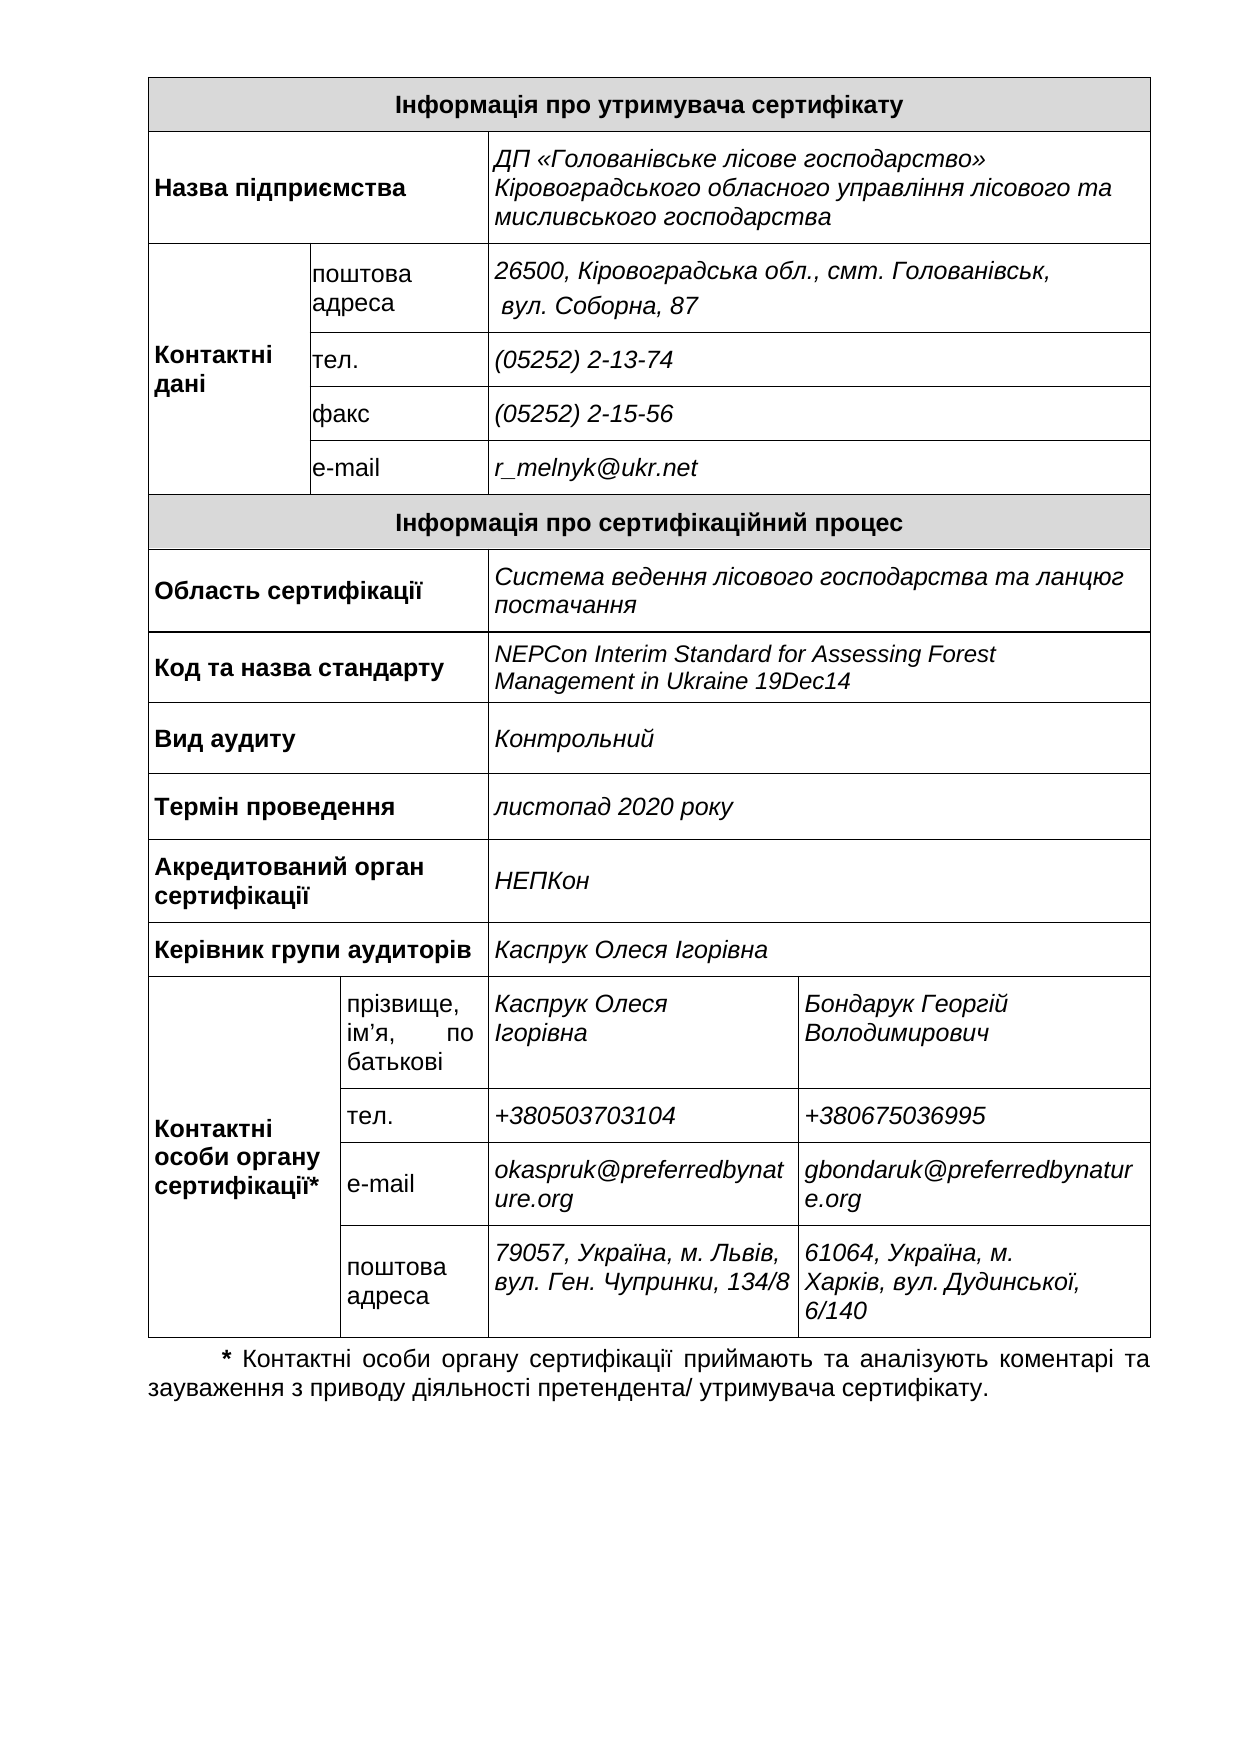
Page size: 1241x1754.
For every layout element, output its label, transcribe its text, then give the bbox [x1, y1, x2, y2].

table_cell Контактні дані [149, 244, 310, 494]
table_cell листопад 2020 року [489, 774, 1150, 839]
table_cell Термін проведення [149, 774, 488, 839]
table_cell Назва підприємства [149, 132, 488, 243]
table_cell Контактні особи органу сертифікації* [149, 977, 340, 1337]
table_cell Область сертифікації [149, 550, 488, 631]
table_cell поштова адреса [311, 244, 488, 332]
table_cell поштова адреса [341, 1226, 488, 1337]
table_cell тел. [341, 1089, 488, 1142]
table_cell e-mail [341, 1143, 488, 1224]
table_cell Каспрук Олеся Ігорівна [489, 977, 798, 1087]
table_cell 79057, Україна, м. Львів, вул. Ген. Чупринки, 134/8 [489, 1226, 798, 1337]
table_cell +380675036995 [799, 1089, 1150, 1142]
table_cell e-mail [311, 441, 488, 494]
table_cell 26500, Кіровоградська обл., смт. Голованівськ, вул. Соборна, 87 [489, 244, 1150, 332]
table_cell okaspruk@preferredbynature.org [489, 1143, 798, 1224]
table_cell Інформація про сертифікаційний процес [149, 495, 1150, 548]
table_cell 61064, Україна, м. Харків, вул. Дудинської, 6/140 [799, 1226, 1150, 1337]
text * Контактні особи органу сертифікації приймають та аналізують коментарі та зауваження з приводу діяльності претендента/ утримувача сертифікату. [148, 1344, 1152, 1401]
table_cell Каспрук Олеся Ігорівна [489, 923, 1150, 976]
table_cell Вид аудиту [149, 703, 488, 773]
table_cell gbondaruk@preferredbynature.org [799, 1143, 1150, 1224]
table_cell Керівник групи аудиторів [149, 923, 488, 976]
table_cell Контрольний [489, 703, 1150, 773]
table_cell факс [311, 387, 488, 440]
table_cell Система ведення лісового господарства та ланцюг постачання [489, 550, 1150, 631]
table_cell Бондарук Георгій Володимирович [799, 977, 1150, 1087]
table_cell Акредитований орган сертифікації [149, 840, 488, 922]
table_cell НЕПКон [489, 840, 1150, 922]
table_cell прізвище, ім’я, по батькові [341, 977, 488, 1087]
table_header Інформація про утримувача сертифікату [149, 78, 1150, 131]
table_cell r_melnyk@ukr.net [489, 441, 1150, 494]
table_cell (05252) 2-15-56 [489, 387, 1150, 440]
table_cell +380503703104 [489, 1089, 798, 1142]
table_cell ДП «Голованівське лісове господарство» Кіровоградського обласного управління лісового та мисливського господарства [489, 132, 1150, 243]
table_cell Код та назва стандарту [149, 633, 488, 702]
table_cell NEPCon Interim Standard for Assessing Forest Management in Ukraine 19Dec14 [489, 633, 1150, 702]
table_cell тел. [311, 333, 488, 386]
table_cell (05252) 2-13-74 [489, 333, 1150, 386]
